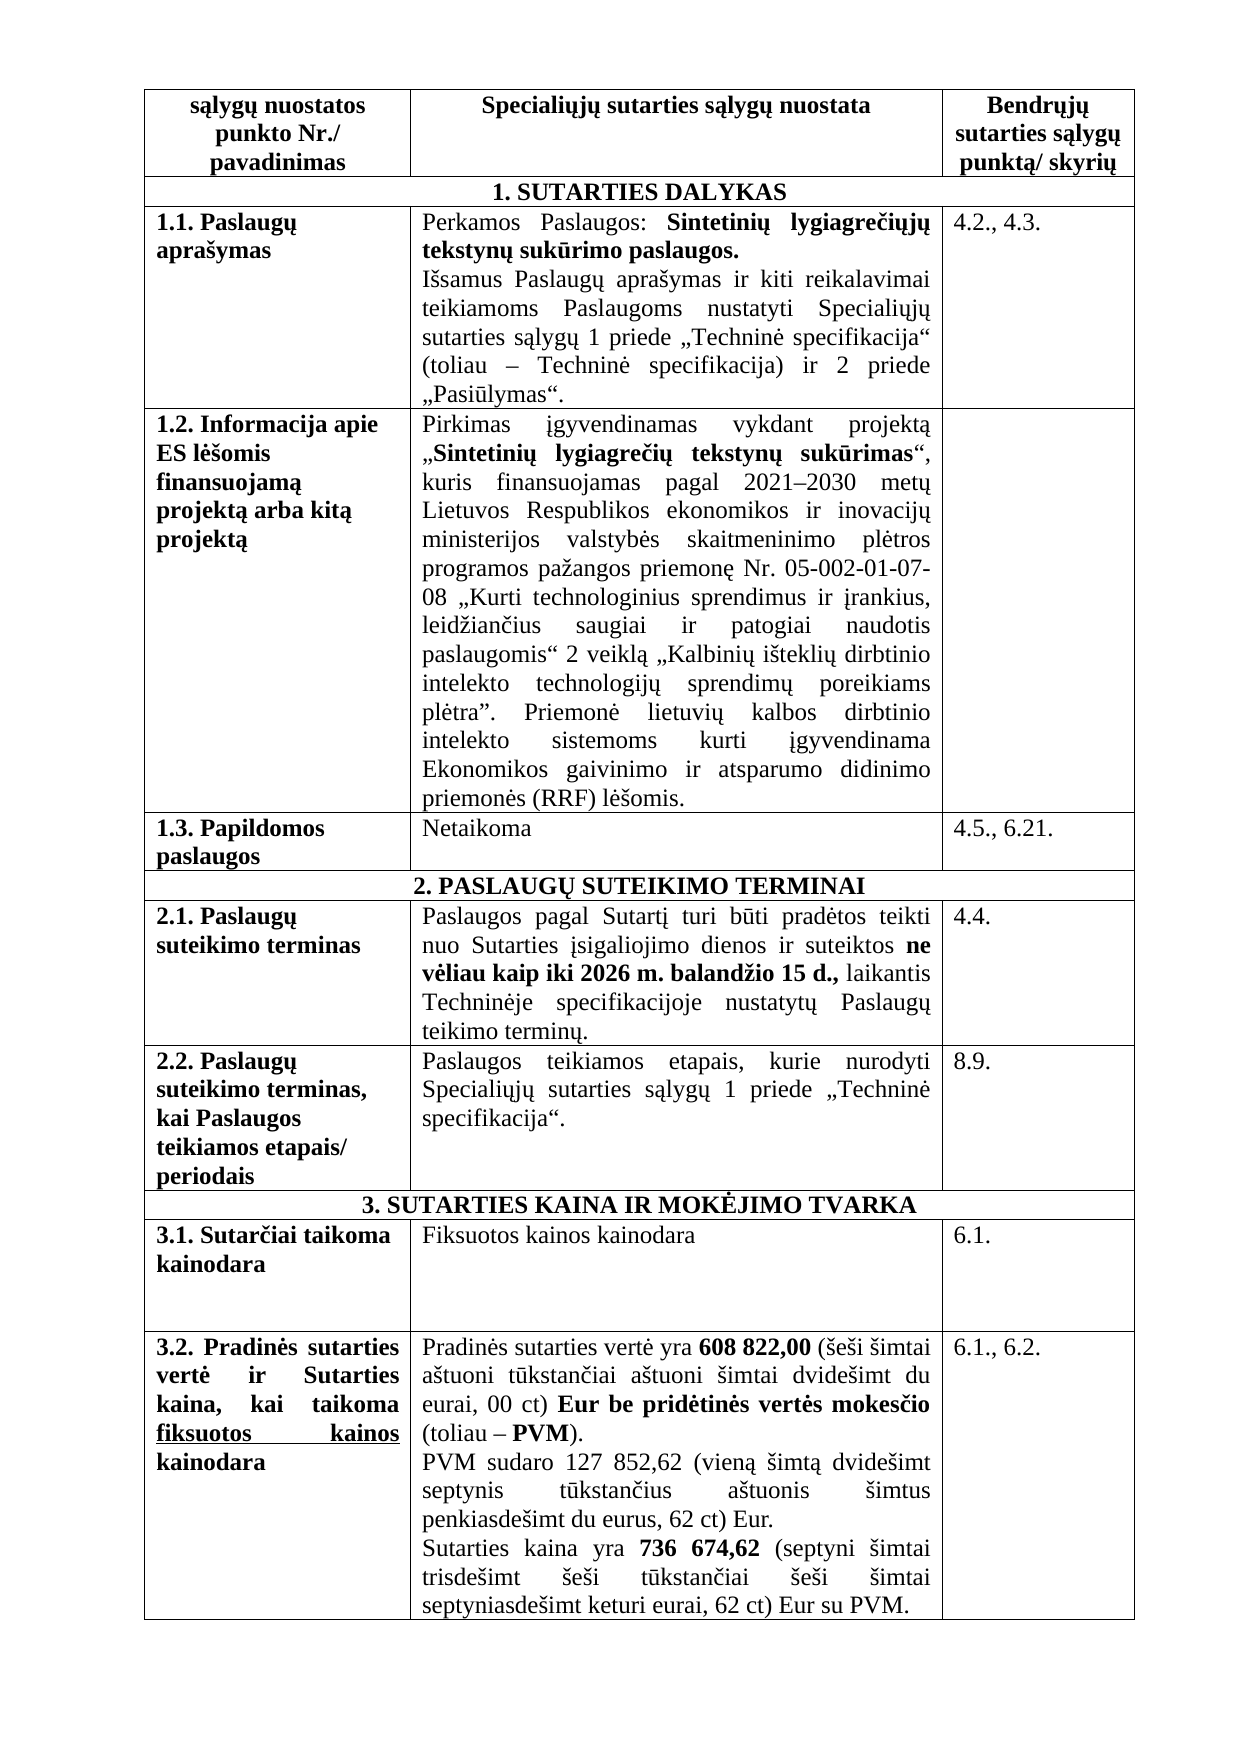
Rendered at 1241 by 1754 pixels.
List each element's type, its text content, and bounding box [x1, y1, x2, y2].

table_cell 1.1. Paslaugų aprašymas [145, 207, 410, 408]
table_cell Pirkimas įgyvendinamas vykdant projektą „Sintetinių lygiagrečių tekstynų sukūrimas“, kuris finansuojamas pagal 2021–2030 metų Lietuvos Respublikos ekonomikos ir inovacijų ministerijos valstybės skaitmeninimo plėtros programos pažangos priemonę Nr. 05-002-01-07-08 „Kurti technologinius sprendimus ir įrankius, leidžiančius saugiai ir patogiai naudotis paslaugomis“ 2 veiklą „Kalbinių išteklių dirbtinio intelekto technologijų sprendimų poreikiams plėtra”. Priemonė lietuvių kalbos dirbtinio intelekto sistemoms kurti įgyvendinama Ekonomikos gaivinimo ir atsparumo didinimo priemonės (RRF) lėšomis. [411, 409, 942, 812]
table_cell 2.2. Paslaugų suteikimo terminas, kai Paslaugos teikiamos etapais/ periodais [145, 1046, 410, 1189]
table_cell Paslaugos teikiamos etapais, kurie nurodyti Specialiųjų sutarties sąlygų 1 priede „Techninė specifikacija“. [411, 1046, 942, 1189]
table_cell 4.5., 6.21. [943, 813, 1134, 870]
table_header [411, 90, 942, 176]
table_cell Paslaugos pagal Sutartį turi būti pradėtos teikti nuo Sutarties įsigaliojimo dienos ir suteiktos ne vėliau kaip iki 2026 m. balandžio 15 d., laikantis Techninėje specifikacijoje nustatytų Paslaugų teikimo terminų. [411, 901, 942, 1045]
table_cell 2.1. Paslaugų suteikimo terminas [145, 901, 410, 1045]
table_cell 3. SUTARTIES KAINA IR MOKĖJIMO TVARKA [145, 1191, 1134, 1219]
table_cell Netaikoma [411, 813, 942, 870]
table_cell 4.2., 4.3. [943, 207, 1134, 408]
table_cell 1. SUTARTIES DALYKAS [145, 177, 1134, 206]
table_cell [411, 1332, 942, 1619]
table_cell 6.1. [943, 1220, 1134, 1331]
table_cell 3.1. Sutarčiai taikoma kainodara [145, 1220, 410, 1331]
table_cell Fiksuotos kainos kainodara [411, 1220, 942, 1331]
table_cell 1.3. Papildomos paslaugos [145, 813, 410, 870]
table_cell 4.4. [943, 901, 1134, 1045]
table_cell 2. PASLAUGŲ SUTEIKIMO TERMINAI [145, 871, 1134, 900]
table_cell 6.1., 6.2. [943, 1332, 1134, 1619]
table_cell 8.9. [943, 1046, 1134, 1189]
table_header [943, 90, 1134, 176]
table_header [145, 90, 410, 176]
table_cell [145, 1332, 410, 1619]
table_cell 1.2. Informacija apie ES lėšomis finansuojamą projektą arba kitą projektą [145, 409, 410, 812]
table_cell Perkamos Paslaugos: Sintetinių lygiagrečiųjų tekstynų sukūrimo paslaugos. Išsamus Paslaugų aprašymas ir kiti reikalavimai teikiamoms Paslaugoms nustatyti Specialiųjų sutarties sąlygų 1 priede „Techninė specifikacija“ (toliau – Techninė specifikacija) ir 2 priede „Pasiūlymas“. [411, 207, 942, 408]
table_cell [943, 409, 1134, 812]
